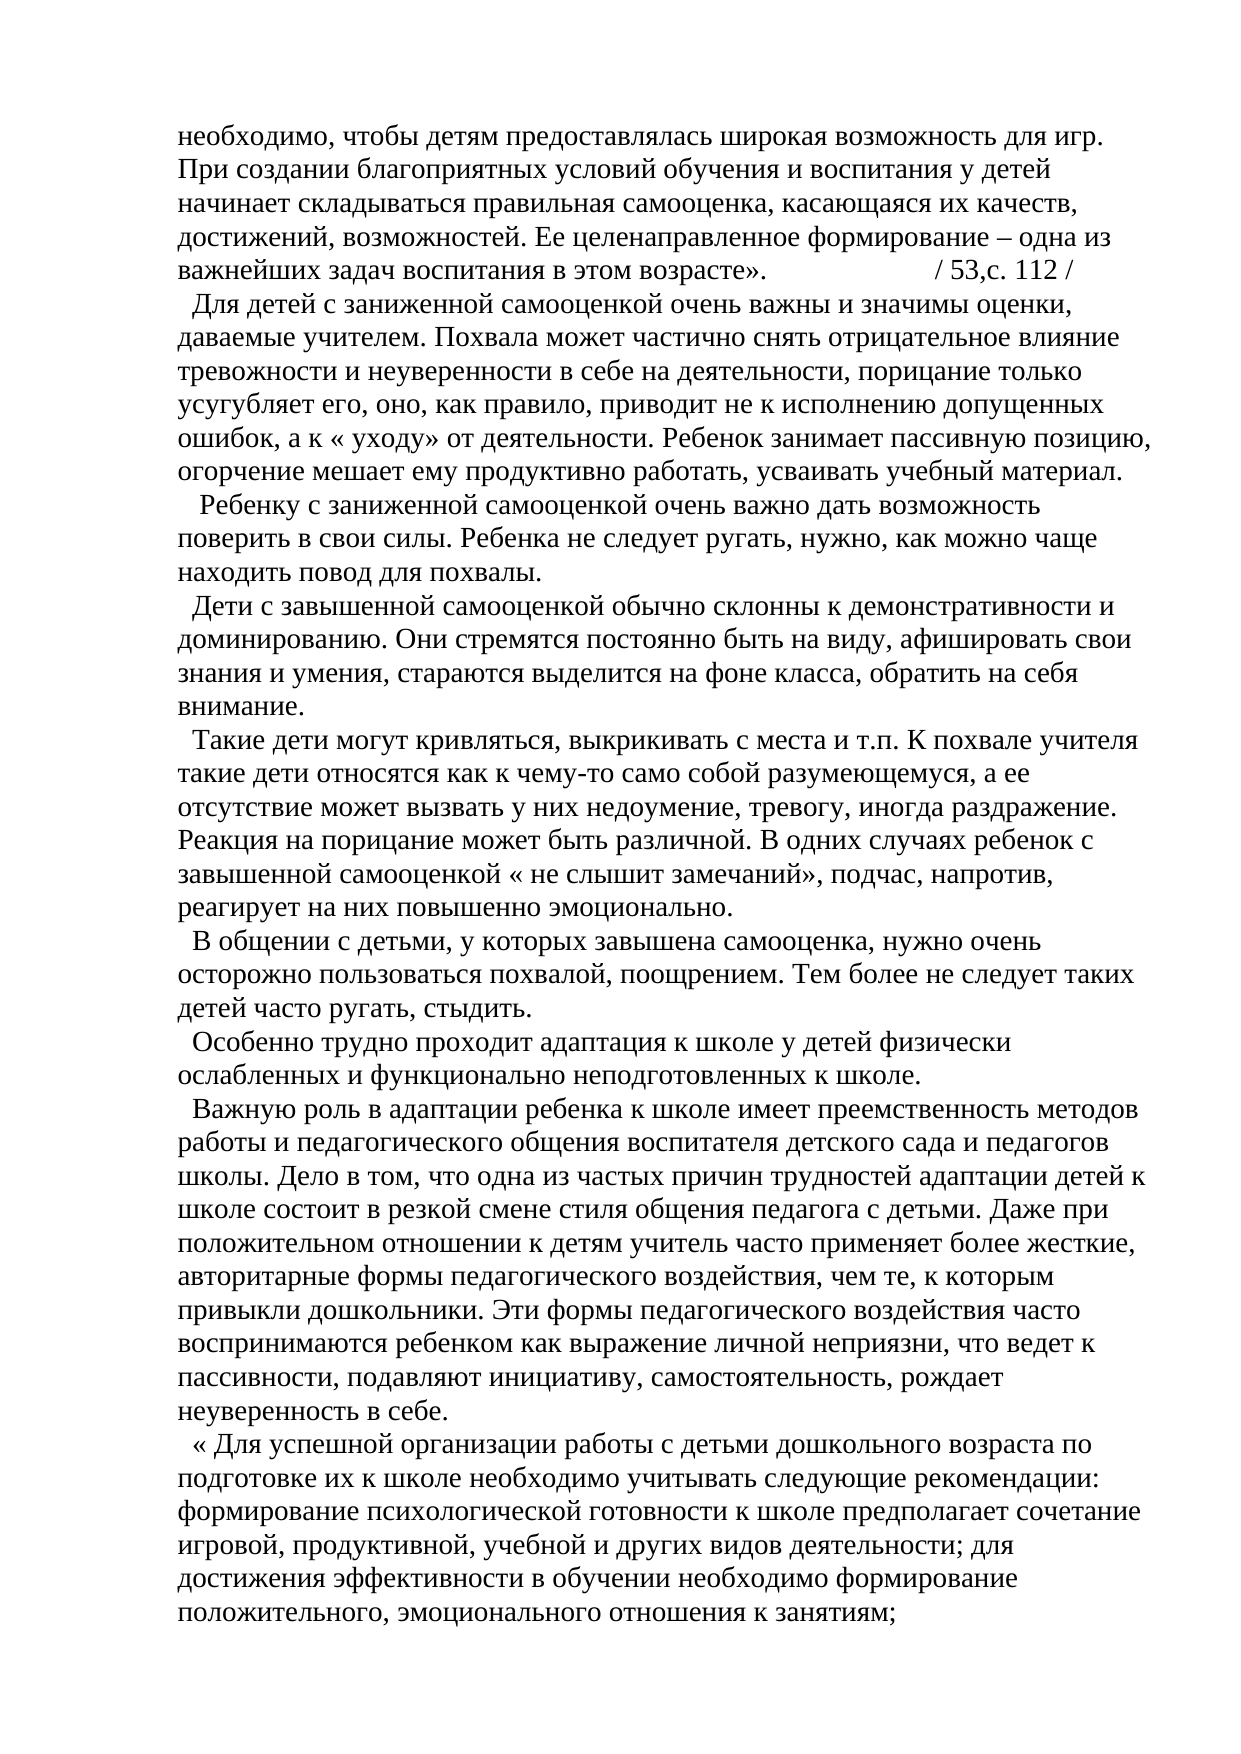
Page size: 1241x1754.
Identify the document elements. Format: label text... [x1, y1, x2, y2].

text « Для успешной организации работы с детьми дошкольного возраста по подготовке их к школе необходимо учитывать следующие рекомендации: формирование психологической готовности к школе предполагает сочетание игровой, продуктивной, учебной и других видов деятельности; для достижения эффективности в обучении необходимо формирование положительного, эмоционального отношения к занятиям; [177, 1426, 1152, 1627]
text В общении с детьми, у которых завышена самооценка, нужно очень осторожно пользоваться похвалой, поощрением. Тем более не следует таких детей часто ругать, стыдить. [177, 923, 1152, 1024]
text Важную роль в адаптации ребенка к школе имеет преемственность методов работы и педагогического общения воспитателя детского сада и педагогов школы. Дело в том, что одна из частых причин трудностей адаптации детей к школе состоит в резкой смене стиля общения педагога с детьми. Даже при положительном отношении к детям учитель часто применяет более жесткие, авторитарные формы педагогического воздействия, чем те, к которым привыкли дошкольники. Эти формы педагогического воздействия часто воспринимаются ребенком как выражение личной неприязни, что ведет к пассивности, подавляют инициативу, самостоятельность, рождает неуверенность в себе. [177, 1091, 1152, 1426]
text Особенно трудно проходит адаптация к школе у детей физически ослабленных и функционально неподготовленных к школе. [177, 1024, 1152, 1091]
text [177, 118, 1152, 286]
text Такие дети могут кривляться, выкрикивать с места и т.п. К похвале учителя такие дети относятся как к чему-то само собой разумеющемуся, а ее отсутствие может вызвать у них недоумение, тревогу, иногда раздражение. Реакция на порицание может быть различной. В одних случаях ребенок с завышенной самооценкой « не слышит замечаний», подчас, напротив, реагирует на них повышенно эмоционально. [177, 722, 1152, 923]
text Для детей с заниженной самооценкой очень важны и значимы оценки, даваемые учителем. Похвала может частично снять отрицательное влияние тревожности и неуверенности в себе на деятельности, порицание только усугубляет его, оно, как правило, приводит не к исполнению допущенных ошибок, а к « уходу» от деятельности. Ребенок занимает пассивную позицию, огорчение мешает ему продуктивно работать, усваивать учебный материал. [177, 286, 1152, 487]
text Дети с завышенной самооценкой обычно склонны к демонстративности и доминированию. Они стремятся постоянно быть на виду, афишировать свои знания и умения, стараются выделится на фоне класса, обратить на себя внимание. [177, 588, 1152, 722]
text Ребенку с заниженной самооценкой очень важно дать возможность поверить в свои силы. Ребенка не следует ругать, нужно, как можно чаще находить повод для похвалы. [177, 487, 1152, 588]
